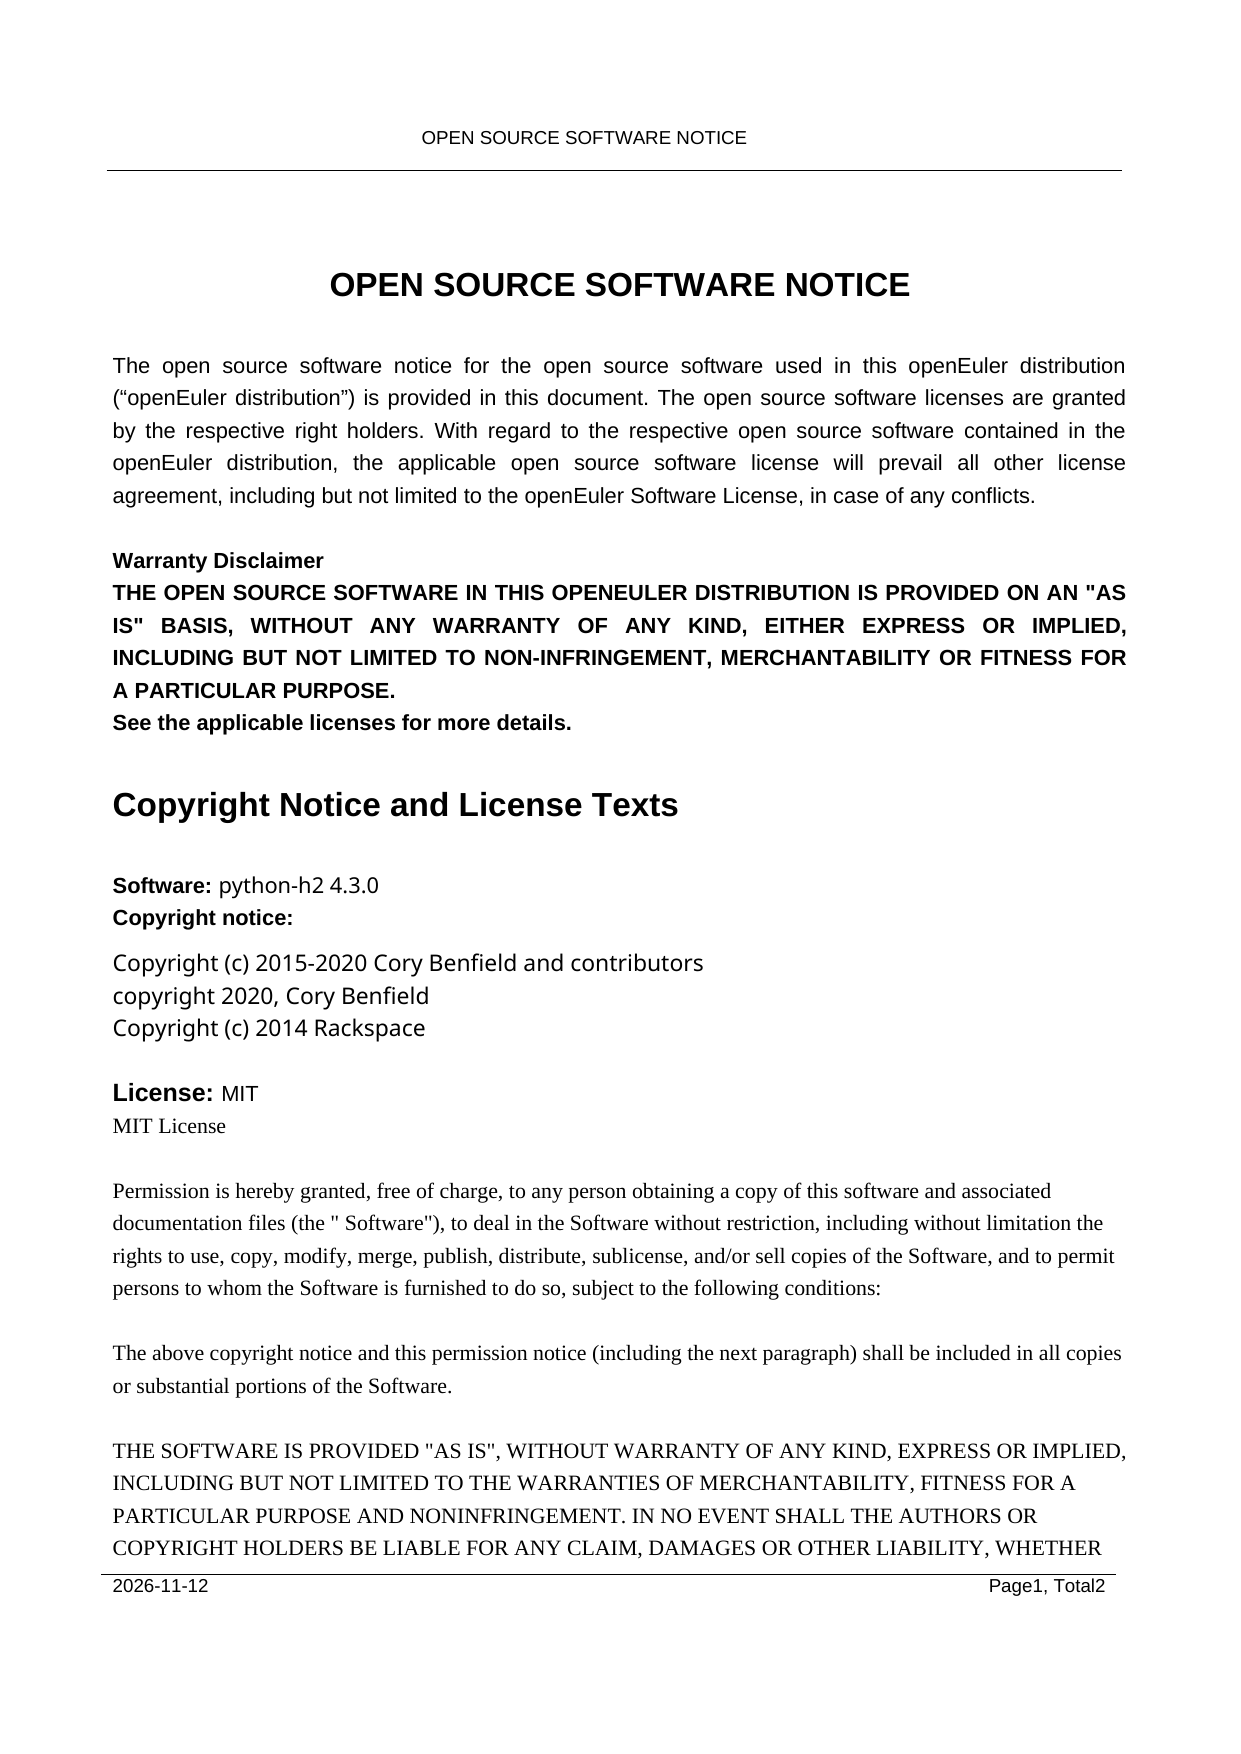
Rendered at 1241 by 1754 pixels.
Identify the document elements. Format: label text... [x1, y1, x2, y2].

text Copyright notice: [112, 901, 1128, 934]
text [112, 1109, 1128, 1564]
text License: MIT [112, 1077, 1128, 1109]
text Copyright (c) 2015-2020 Cory Benfield and contributors copyright 2020, Cory Benfield Copyright (c) 2014 Rackspace [112, 947, 1128, 1077]
text The open source software notice for the open source software used in this openEuler distribution (“openEuler distribution”) is provided in this document. The open source software licenses are granted by the respective right holders. With regard to the respective open source software contained in the openEuler distribution, the applicable open source software license will prevail all other license agreement, including but not limited to the openEuler Software License, in case of any conflicts. [112, 349, 1128, 511]
text Warranty Disclaimer [112, 544, 1128, 576]
text OPEN SOURCE SOFTWARE NOTICE [112, 251, 1128, 316]
text THE OPEN SOURCE SOFTWARE IN THIS OPENEULER DISTRIBUTION IS PROVIDED ON AN "AS IS" BASIS, WITHOUT ANY WARRANTY OF ANY KIND, EITHER EXPRESS OR IMPLIED, INCLUDING BUT NOT LIMITED TO NON-INFRINGEMENT, MERCHANTABILITY OR FITNESS FOR A PARTICULAR PURPOSE. See the applicable licenses for more details. [112, 576, 1128, 739]
text Copyright Notice and License Texts [112, 771, 1128, 836]
title Software: python-h2 4.3.0 [112, 869, 1128, 901]
